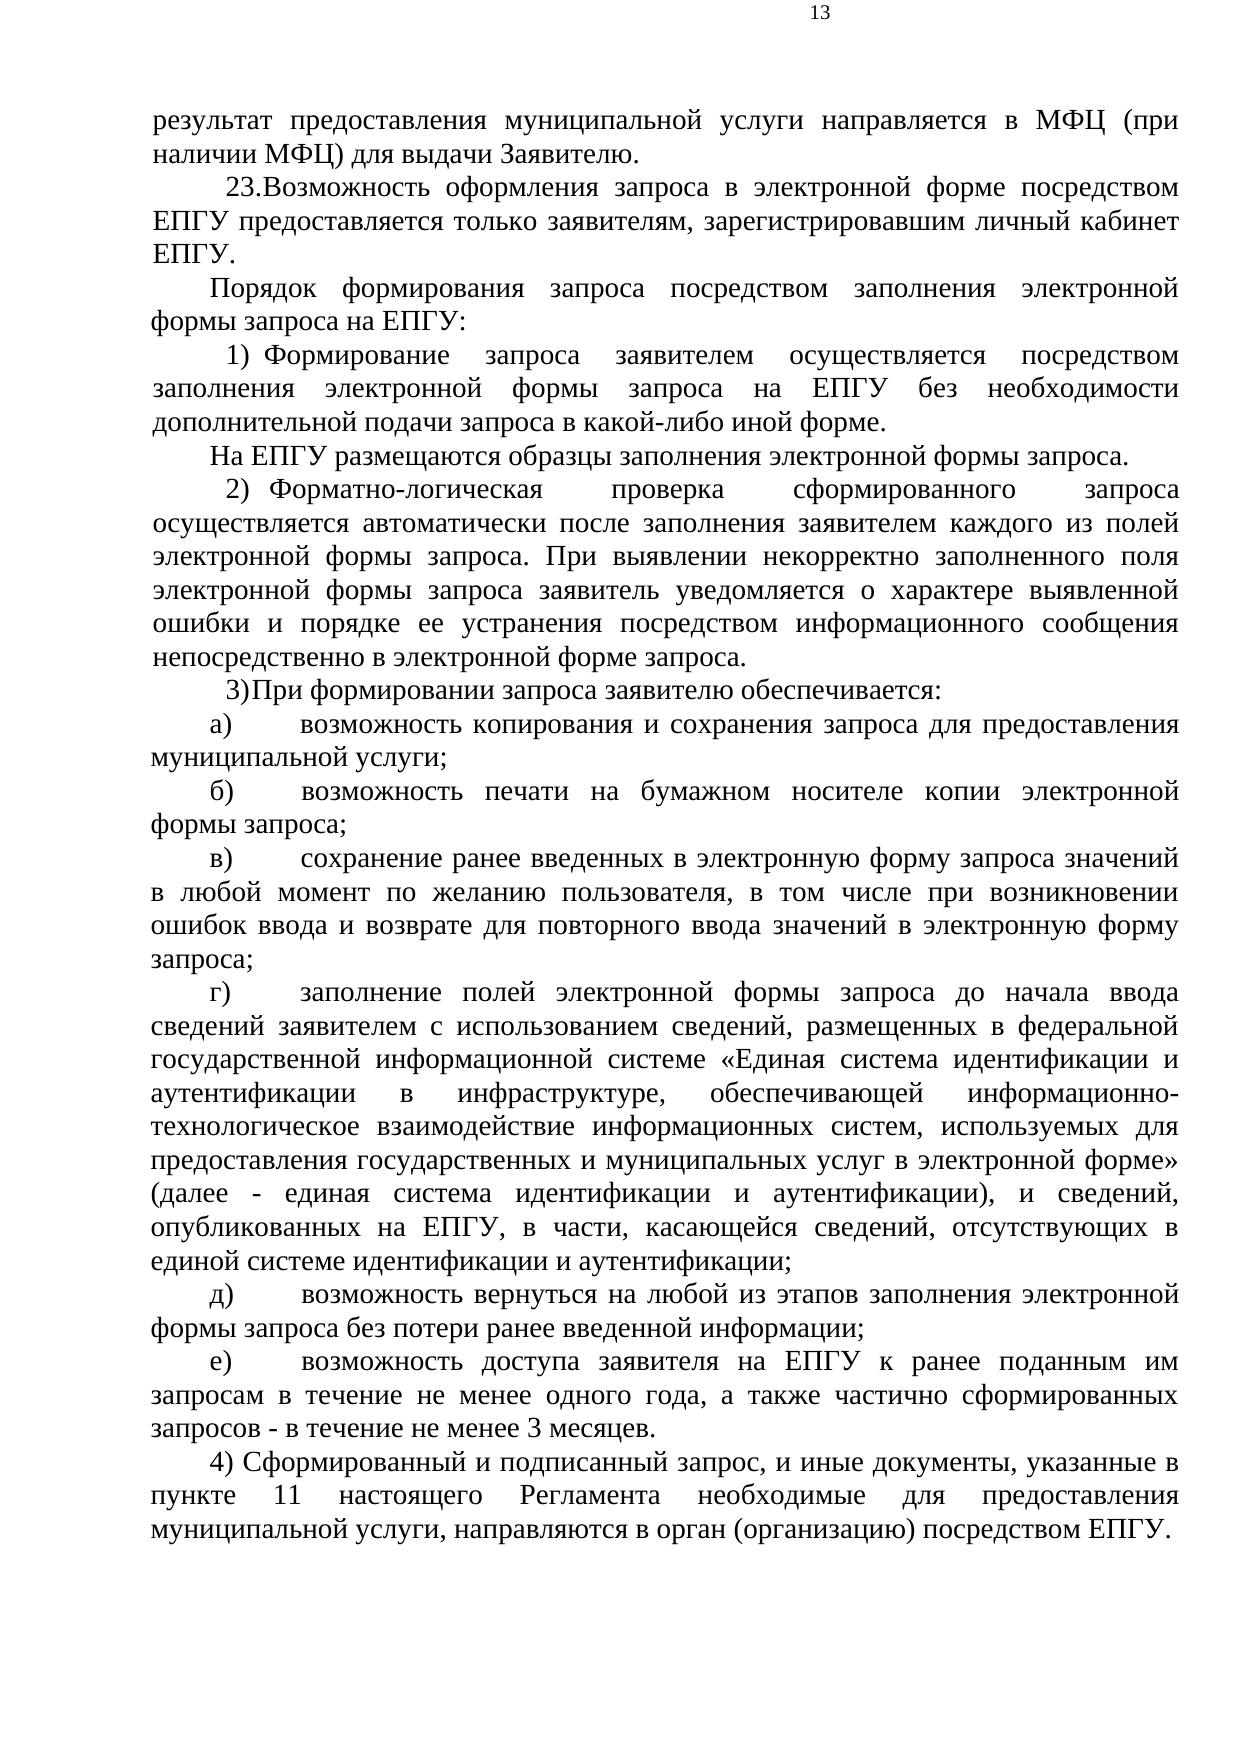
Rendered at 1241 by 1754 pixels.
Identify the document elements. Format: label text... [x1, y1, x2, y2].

text На ЕПГУ размещаются образцы заполнения электронной формы запроса. [150, 438, 1180, 471]
text г) заполнение полей электронной формы запроса до начала ввода сведений заявителем с использованием сведений, размещенных в федеральной государственной информационной системе «Единая система идентификации и аутентификации в инфраструктуре, обеспечивающей информационно-технологическое взаимодействие информационных систем, используемых для предоставления государственных и муниципальных услуг в электронной форме» (далее - единая система идентификации и аутентификации), и сведений, опубликованных на ЕПГУ, в части, касающейся сведений, отсутствующих в единой системе идентификации и аутентификации; [150, 974, 1180, 1276]
text б) возможность печати на бумажном носителе копии электронной формы запроса; [150, 773, 1180, 840]
text е) возможность доступа заявителя на ЕПГУ к ранее поданным им запросам в течение не менее одного года, а также частично сформированных запросов - в течение не менее 3 месяцев. [150, 1343, 1180, 1444]
list Формирование запроса заявителем осуществляется посредством заполнения электронной формы запроса на ЕПГУ без необходимости дополнительной подачи запроса в какой-либо иной форме. [152, 337, 1180, 438]
text в) сохранение ранее введенных в электронную форму запроса значений в любой момент по желанию пользователя, в том числе при возникновении ошибок ввода и возврате для повторного ввода значений в электронную форму запроса; [150, 840, 1180, 974]
text 4) Сформированный и подписанный запрос, и иные документы, указанные в пункте 11 настоящего Регламента необходимые для предоставления муниципальной услуги, направляются в орган (организацию) посредством ЕПГУ. [150, 1444, 1180, 1544]
text Порядок формирования запроса посредством заполнения электронной формы запроса на ЕПГУ: [150, 270, 1180, 337]
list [152, 102, 1180, 169]
list Возможность оформления запроса в электронной форме посредством ЕПГУ предоставляется только заявителям, зарегистрировавшим личный кабинет ЕПГУ. [152, 169, 1180, 270]
text а) возможность копирования и сохранения запроса для предоставления муниципальной услуги; [150, 706, 1180, 773]
list При формировании запроса заявителю обеспечивается: [152, 672, 1180, 706]
text д) возможность вернуться на любой из этапов заполнения электронной формы запроса без потери ранее введенной информации; [150, 1276, 1180, 1343]
list Форматно-логическая проверка сформированного запроса осуществляется автоматически после заполнения заявителем каждого из полей электронной формы запроса. При выявлении некорректно заполненного поля электронной формы запроса заявитель уведомляется о характере выявленной ошибки и порядке ее устранения посредством информационного сообщения непосредственно в электронной форме запроса. [152, 471, 1180, 672]
